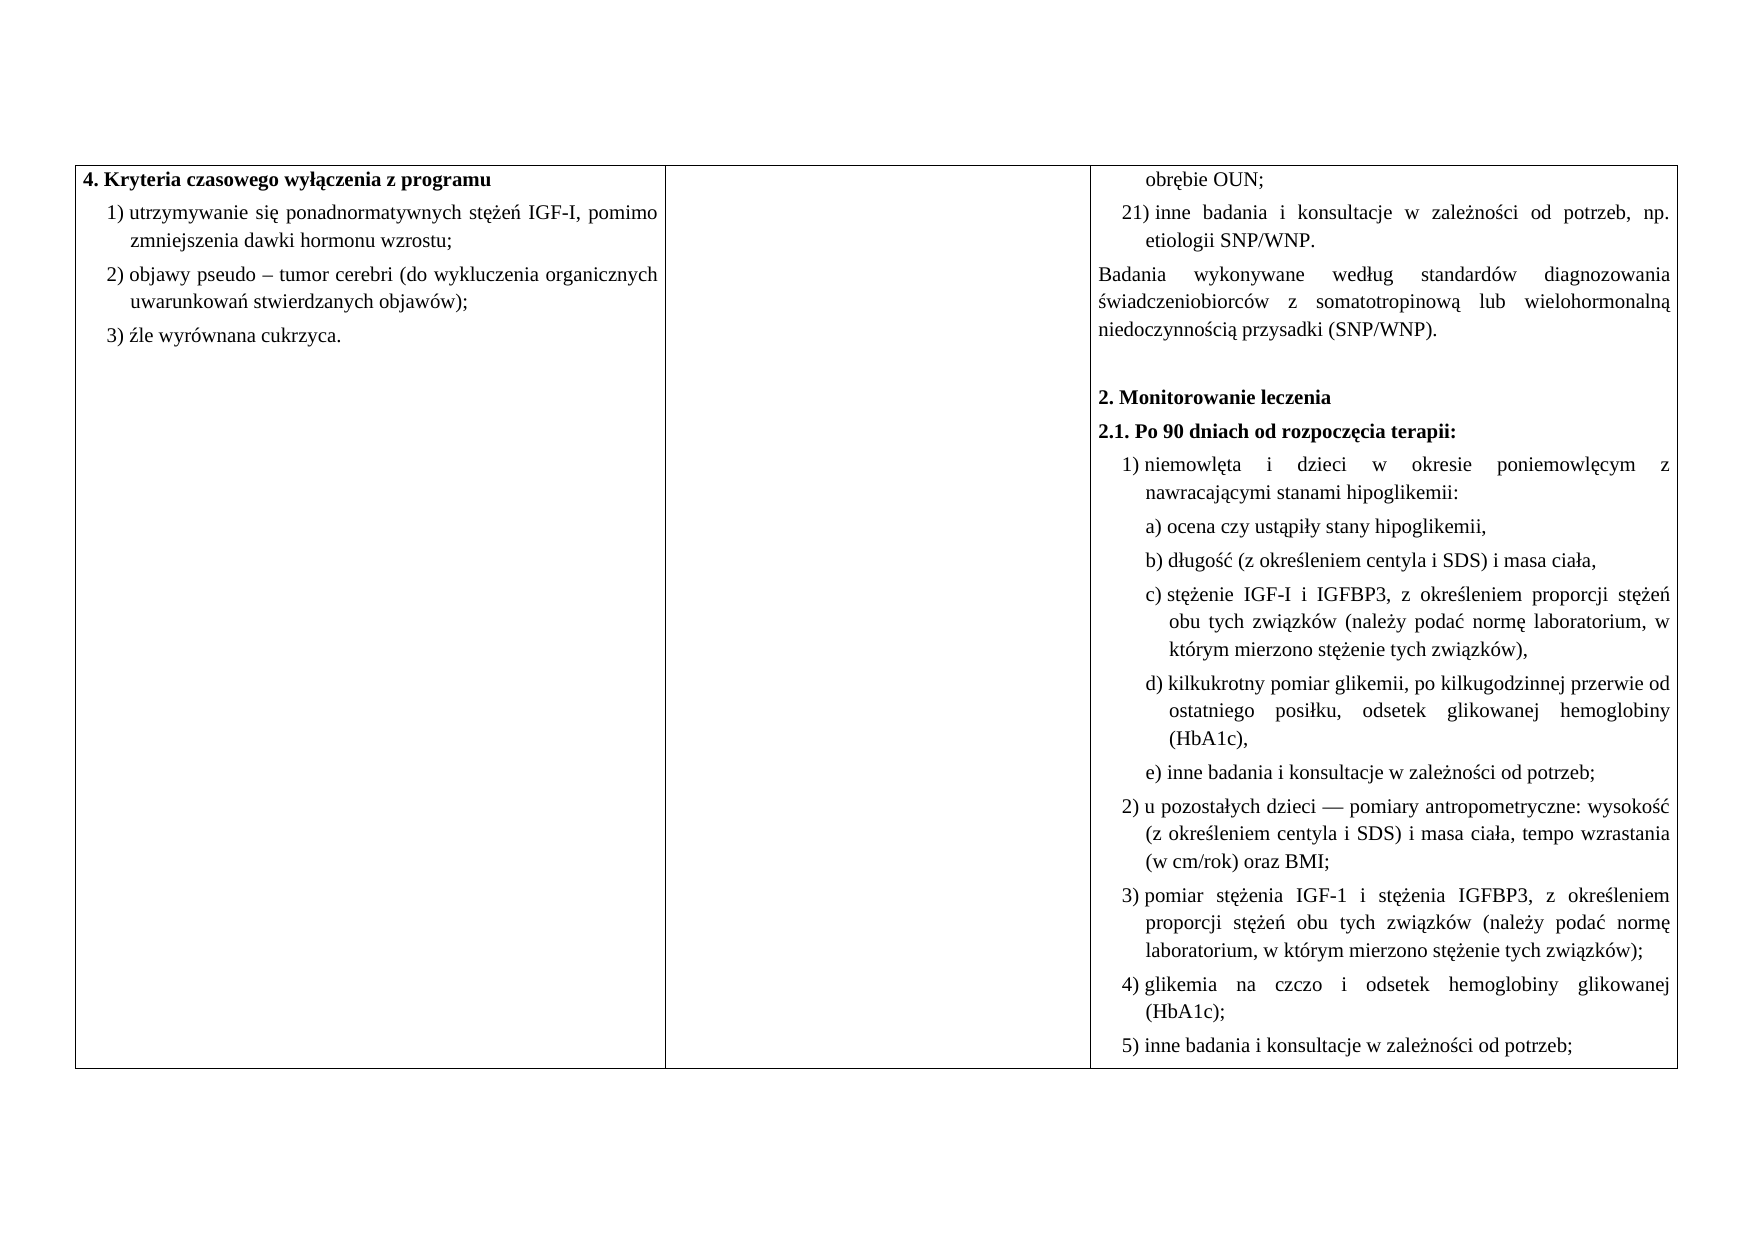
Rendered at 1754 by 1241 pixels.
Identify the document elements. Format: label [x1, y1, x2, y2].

table_cell [76, 166, 665, 1068]
table_cell [666, 166, 1090, 1068]
table_cell [1091, 166, 1677, 1068]
